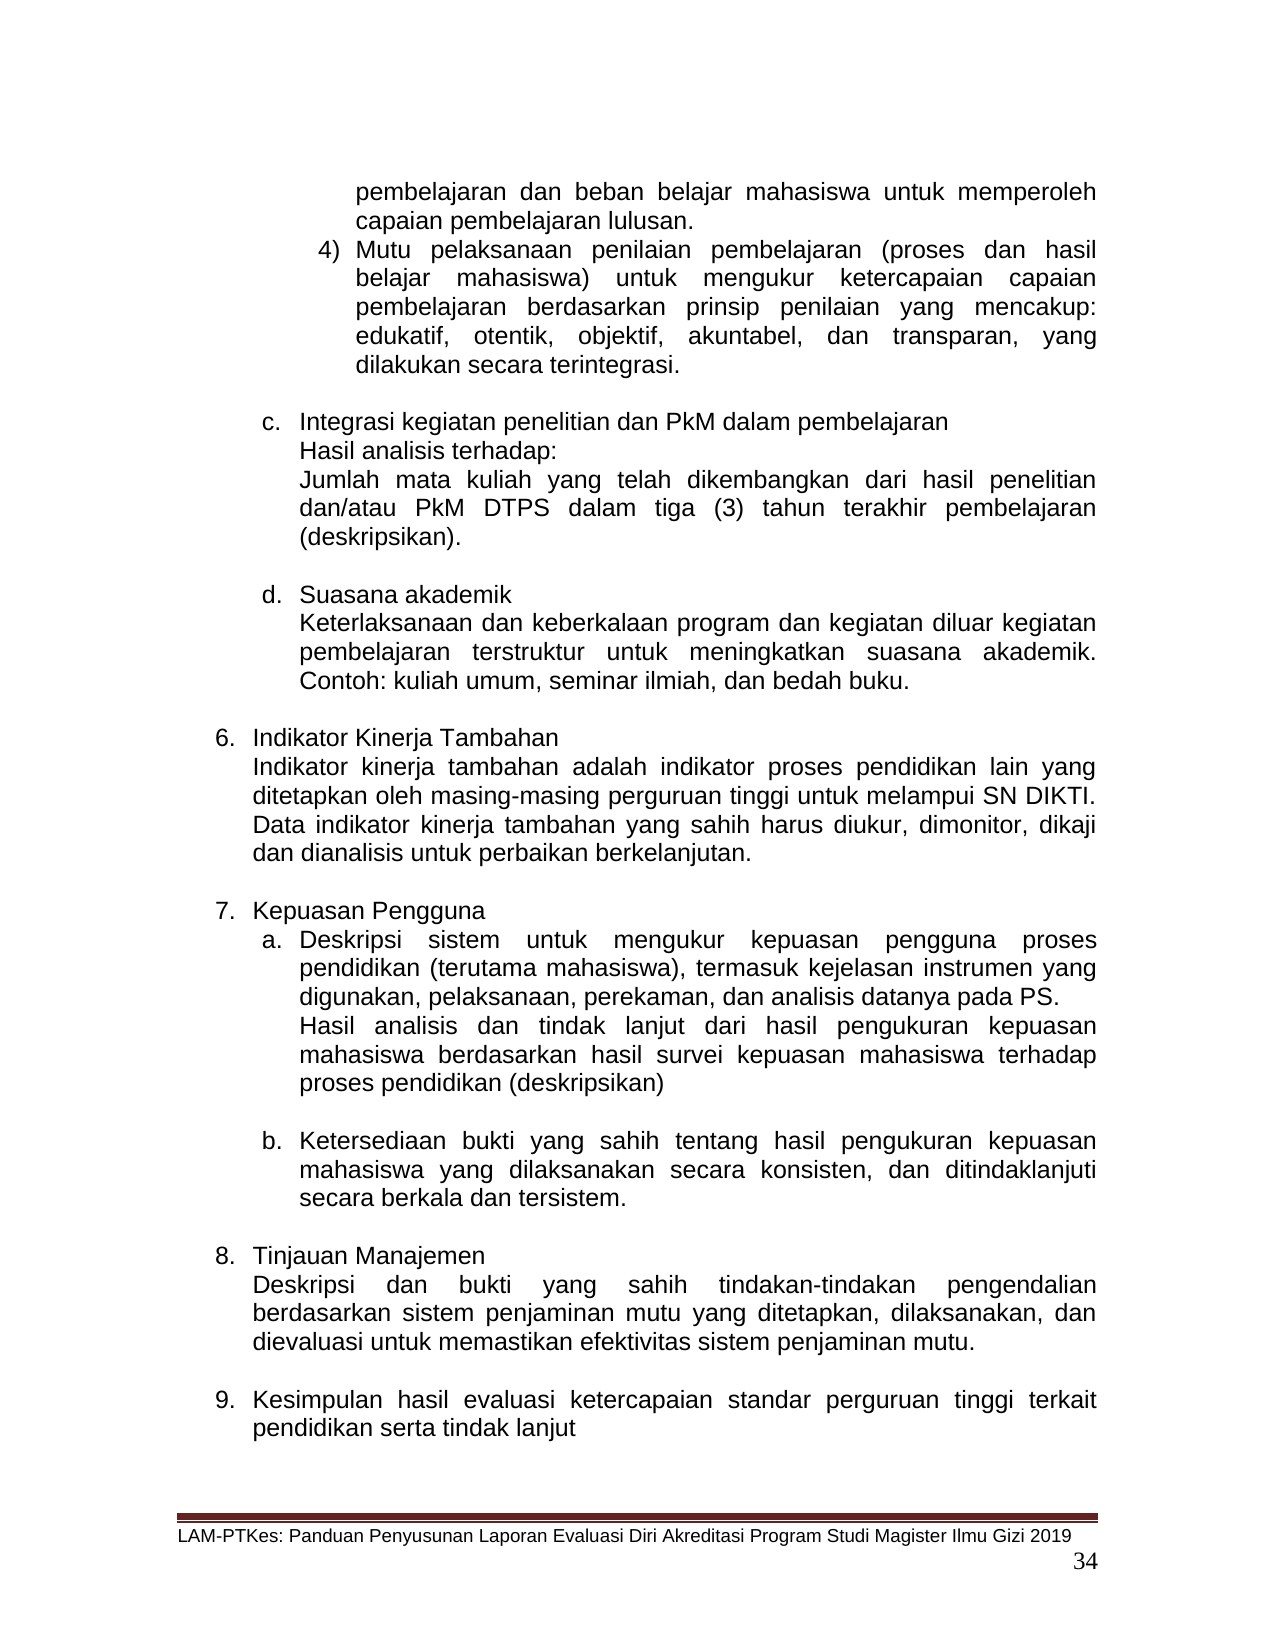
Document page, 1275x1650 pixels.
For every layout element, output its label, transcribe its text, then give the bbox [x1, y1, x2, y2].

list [318, 177, 1098, 235]
list Ketersediaan bukti yang sahih tentang hasil pengukuran kepuasan mahasiswa yang dilaksanakan secara konsisten, dan ditindaklanjuti secara berkala dan tersistem. [262, 1126, 1098, 1212]
text Hasil analisis terhadap: [299, 436, 1098, 465]
list Hasil analisis dan tindak lanjut dari hasil pengukuran kepuasan mahasiswa berdasarkan hasil survei kepuasan mahasiswa terhadap proses pendidikan (deskripsikan) [299, 1011, 1098, 1097]
list Kepuasan Pengguna [215, 896, 1098, 925]
list Integrasi kegiatan penelitian dan PkM dalam pembelajaran [262, 407, 1098, 436]
text Deskripsi dan bukti yang sahih tindakan-tindakan pengendalian berdasarkan sistem penjaminan mutu yang ditetapkan, dilaksanakan, dan dievaluasi untuk memastikan efektivitas sistem penjaminan mutu. [252, 1270, 1098, 1356]
list Kesimpulan hasil evaluasi ketercapaian standar perguruan tinggi terkait pendidikan serta tindak lanjut [215, 1385, 1098, 1442]
list Deskripsi sistem untuk mengukur kepuasan pengguna proses pendidikan (terutama mahasiswa), termasuk kejelasan instrumen yang digunakan, pelaksanaan, perekaman, dan analisis datanya pada PS. [262, 925, 1098, 1011]
text Indikator kinerja tambahan adalah indikator proses pendidikan lain yang ditetapkan oleh masing-masing perguruan tinggi untuk melampui SN DIKTI. Data indikator kinerja tambahan yang sahih harus diukur, dimonitor, dikaji dan dianalisis untuk perbaikan berkelanjutan. [252, 752, 1098, 867]
list Indikator Kinerja Tambahan [215, 723, 1098, 752]
text Keterlaksanaan dan keberkalaan program dan kegiatan diluar kegiatan pembelajaran terstruktur untuk meningkatkan suasana akademik. Contoh: kuliah umum, seminar ilmiah, dan bedah buku. [299, 608, 1098, 695]
list Suasana akademik [262, 580, 1098, 608]
text Jumlah mata kuliah yang telah dikembangkan dari hasil penelitian dan/atau PkM DTPS dalam tiga (3) tahun terakhir pembelajaran (deskripsikan). [299, 465, 1098, 551]
list Mutu pelaksanaan penilaian pembelajaran (proses dan hasil belajar mahasiswa) untuk mengukur ketercapaian capaian pembelajaran berdasarkan prinsip penilaian yang mencakup: edukatif, otentik, objektif, akuntabel, dan transparan, yang dilakukan secara terintegrasi. [318, 235, 1098, 378]
list Tinjauan Manajemen [215, 1241, 1098, 1270]
